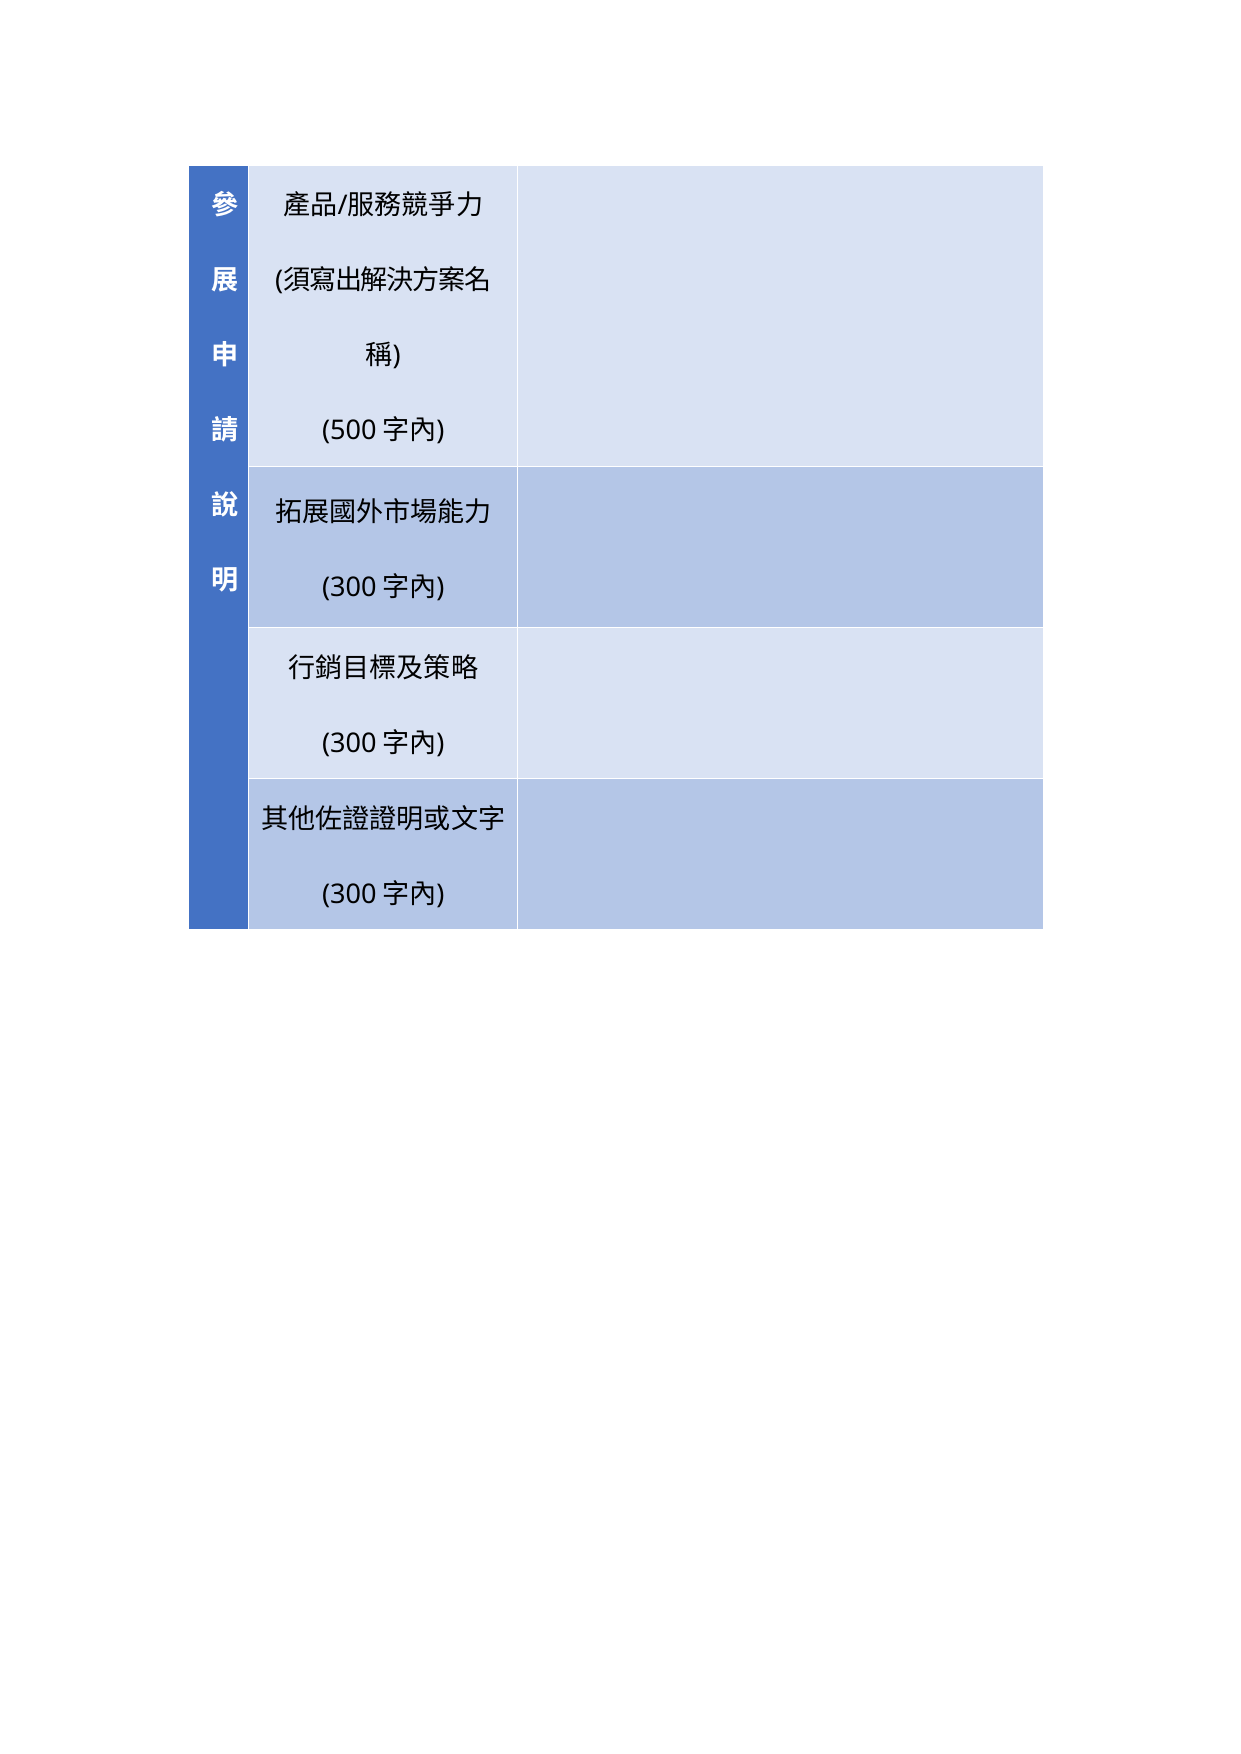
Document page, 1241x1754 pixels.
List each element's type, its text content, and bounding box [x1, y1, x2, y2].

table_cell [518, 467, 1043, 627]
table_cell [518, 166, 1043, 466]
table_cell 拓展國外市場能力 (300字內) [249, 467, 517, 627]
table_cell [518, 779, 1043, 929]
table_cell 行銷目標及策略 (300字內) [249, 628, 517, 778]
table_cell [518, 628, 1043, 778]
table_cell 其他佐證證明或文字(300字內) [249, 779, 517, 929]
table_cell 產品/服務競爭力 (須寫出解決方案名稱) (500字內) [249, 166, 517, 466]
